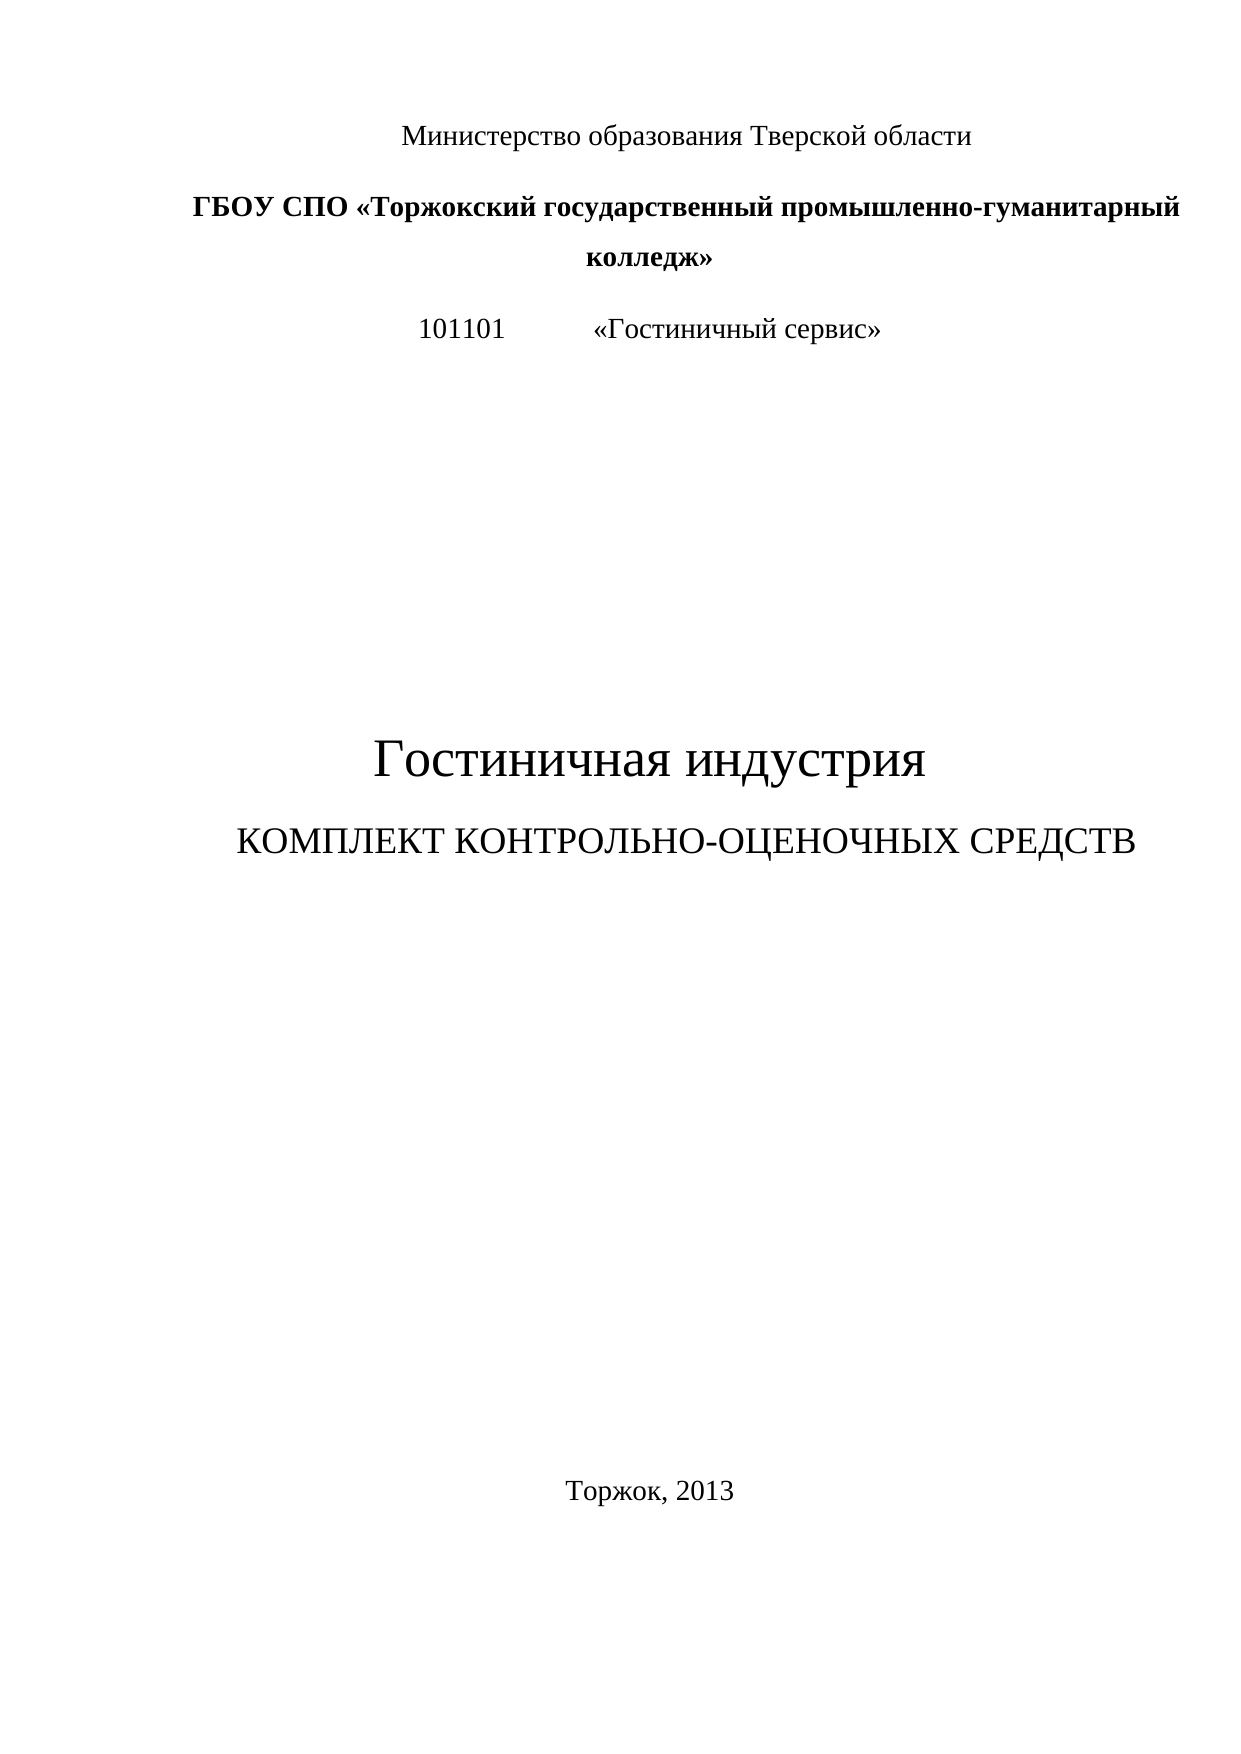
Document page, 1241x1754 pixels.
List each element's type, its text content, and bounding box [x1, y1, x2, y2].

text Торжок, 2013 [118, 1473, 1181, 1506]
text 101101 «Гостиничный сервис» [118, 311, 1181, 344]
text Гостиничная индустрия [118, 726, 1181, 788]
text ГБОУ СПО «Торжокский государственный промышленно-гуманитарный колледж» [118, 189, 1181, 273]
text КОМПЛЕКТ КОНТРОЛЬНО-ОЦЕНОЧНЫХ СРЕДСТВ [118, 818, 1181, 861]
text Министерство образования Тверской области [118, 118, 1181, 152]
